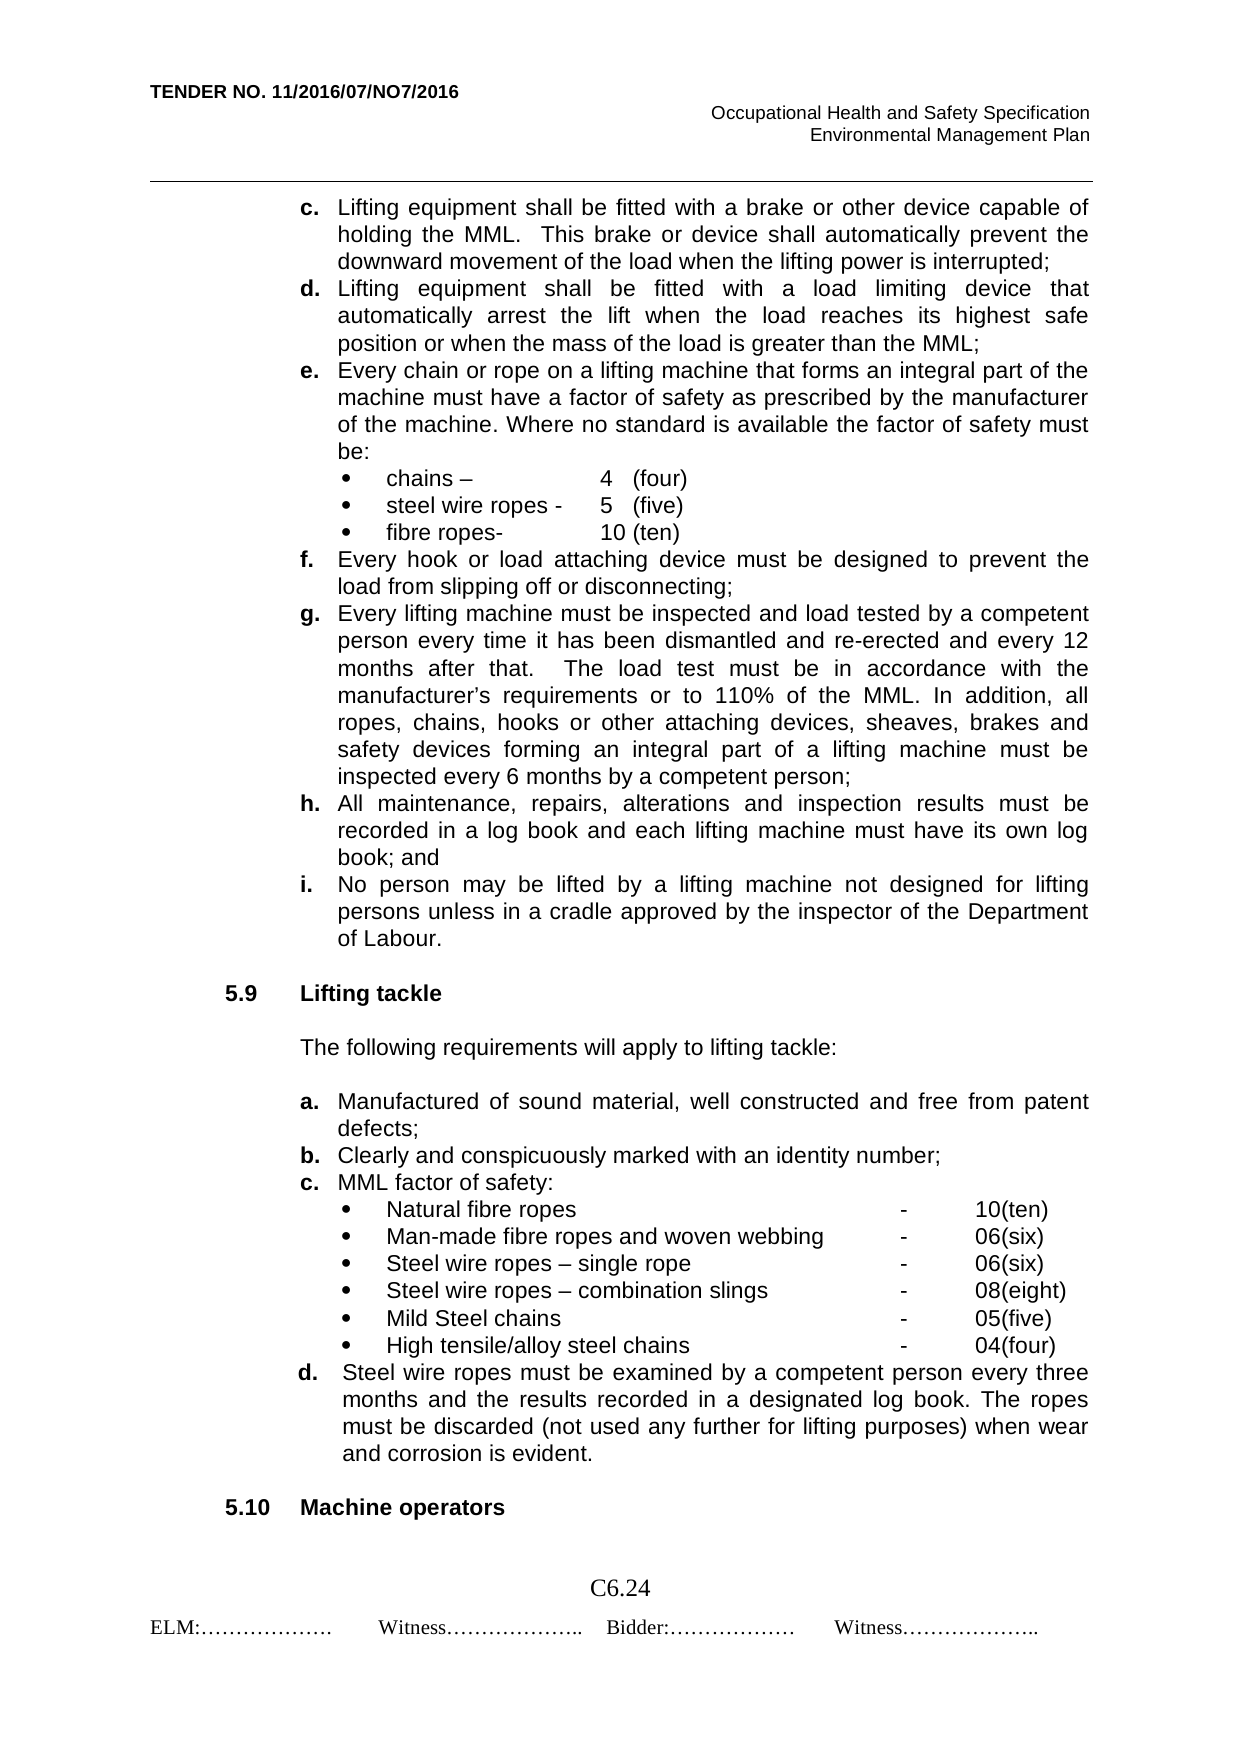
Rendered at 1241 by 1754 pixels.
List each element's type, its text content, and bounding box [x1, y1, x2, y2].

text d. Steel wire ropes must be examined by a competent person every three months and the results recorded in a designated log book. The ropes must be discarded (not used any further for lifting purposes) when wear and corrosion is evident. [298, 1358, 1090, 1466]
list Steel wire ropes – single rope - 06(six) [342, 1250, 1090, 1277]
list Mild Steel chains - 05(five) [342, 1304, 1090, 1331]
text The following requirements will apply to lifting tackle: [300, 1033, 1090, 1060]
list Every lifting machine must be inspected and load tested by a competent person every time it has been dismantled and re-erected and every 12 months after that. The load test must be in accordance with the manufacturer’s requirements or to 110% of the MML. In addition, all ropes, chains, hooks or other attaching devices, sheaves, brakes and safety devices forming an integral part of a lifting machine must be inspected every 6 months by a competent person; [300, 600, 1090, 789]
list MML factor of safety: [300, 1168, 1090, 1196]
text 5.9 Lifting tackle [225, 979, 1090, 1006]
list All maintenance, repairs, alterations and inspection results must be recorded in a log book and each lifting machine must have its own log book; and [300, 789, 1090, 871]
list Every hook or load attaching device must be designed to prevent the load from slipping off or disconnecting; [300, 546, 1090, 600]
subtitle Lifting equipment shall be fitted with a load limiting device that automatically arrest the lift when the load reaches its highest safe position or when the mass of the load is greater than the MML; [300, 275, 1090, 356]
list Manufactured of sound material, well constructed and free from patent defects; [300, 1087, 1090, 1141]
list fibre ropes- 10 (ten) [342, 518, 1090, 546]
list High tensile/alloy steel chains - 04(four) [342, 1331, 1090, 1358]
list Man-made fibre ropes and woven webbing - 06(six) [342, 1223, 1090, 1250]
list chains – 4 (four) [342, 464, 1090, 491]
list Every chain or rope on a lifting machine that forms an integral part of the machine must have a factor of safety as prescribed by the manufacturer of the machine. Where no standard is available the factor of safety must be: [300, 356, 1090, 464]
subtitle Lifting equipment shall be fitted with a brake or other device capable of holding the MML. This brake or device shall automatically prevent the downward movement of the load when the lifting power is interrupted; [300, 193, 1090, 275]
list Natural fibre ropes - 10(ten) [342, 1196, 1090, 1223]
list Steel wire ropes – combination slings - 08(eight) [342, 1277, 1090, 1304]
subtitle 5.10 Machine operators [225, 1493, 1090, 1521]
list No person may be lifted by a lifting machine not designed for lifting persons unless in a cradle approved by the inspector of the Department of Labour. [300, 871, 1090, 952]
list Clearly and conspicuously marked with an identity number; [300, 1141, 1090, 1168]
list steel wire ropes - 5 (five) [342, 491, 1090, 518]
